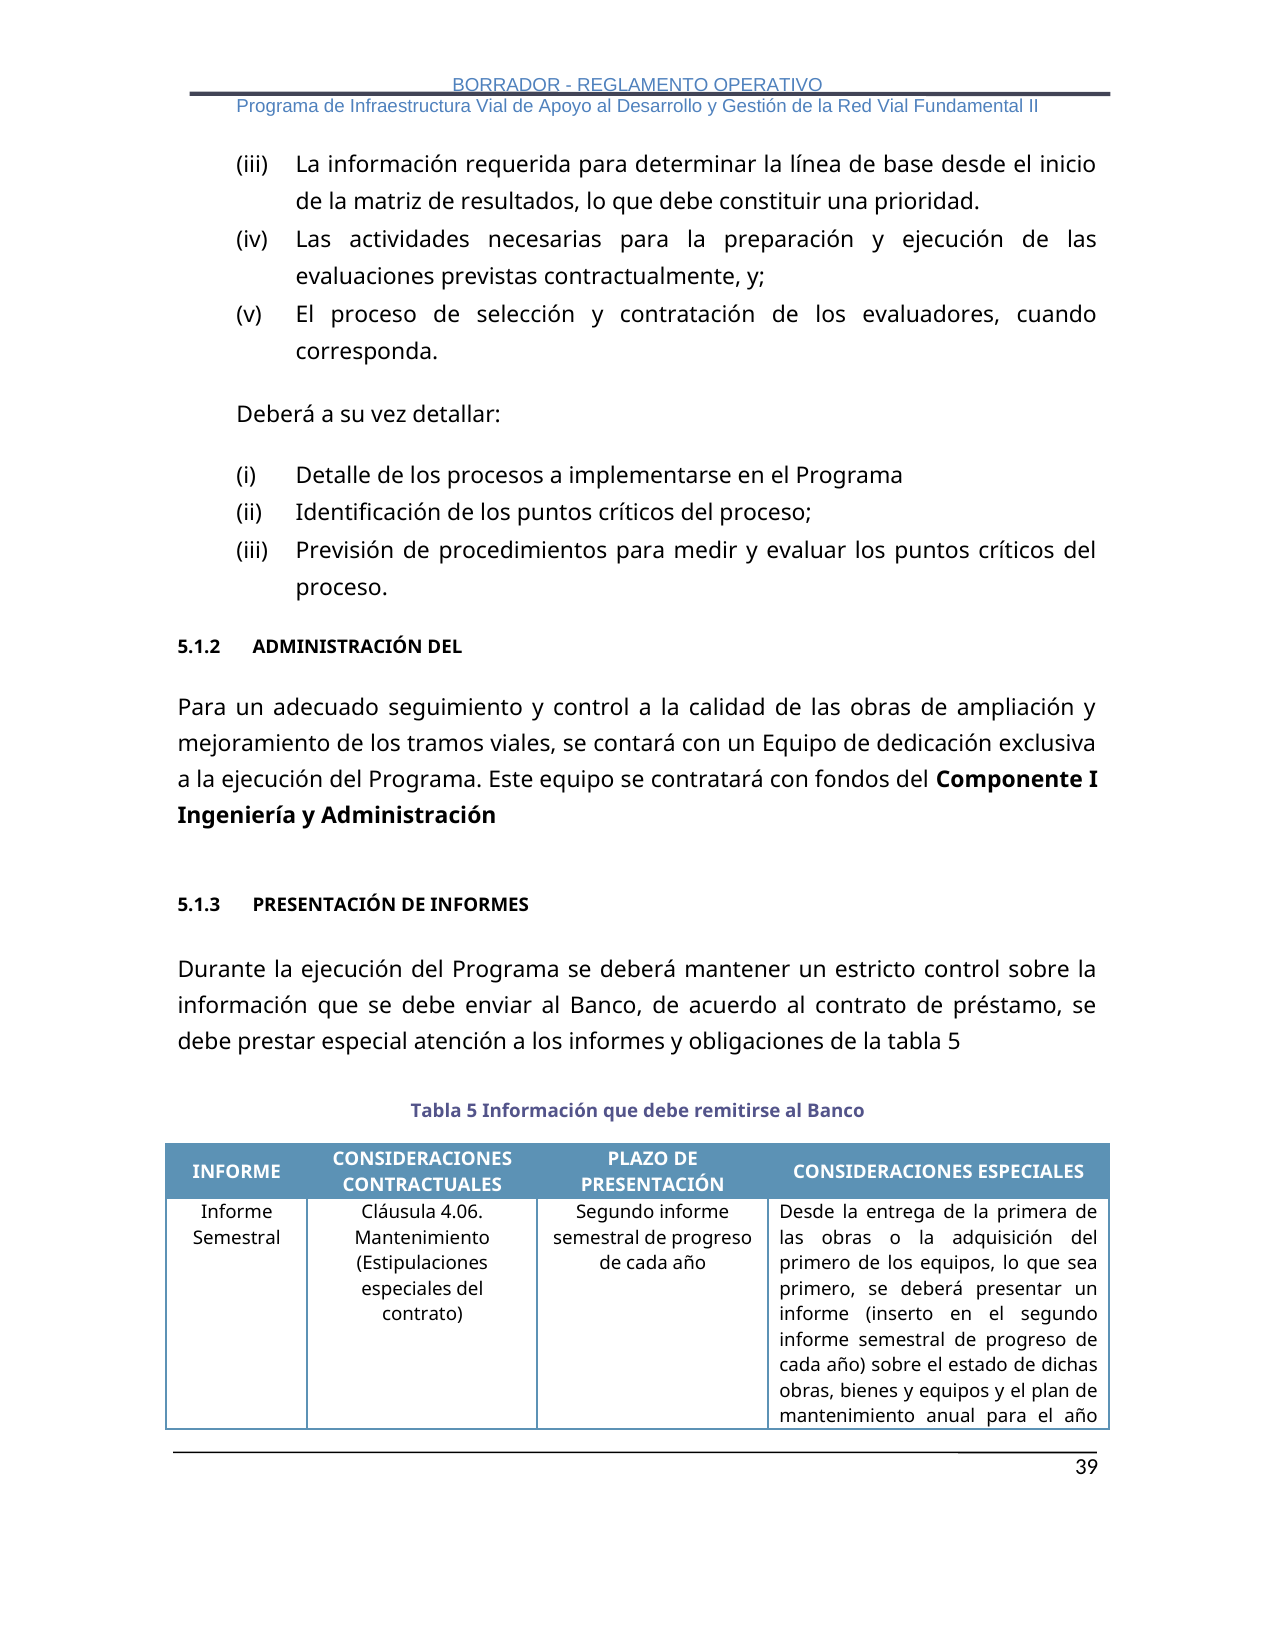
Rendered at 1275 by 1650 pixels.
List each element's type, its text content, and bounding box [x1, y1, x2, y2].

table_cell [308, 1199, 536, 1428]
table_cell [769, 1199, 1108, 1428]
subtitle Administración del [177, 633, 1098, 659]
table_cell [538, 1199, 767, 1428]
text Durante la ejecución del Programa se deberá mantener un estricto control sobre la información que se debe enviar al Banco, de acuerdo al contrato de préstamo, se debe prestar especial atención a los informes y obligaciones de la tabla 5 [177, 953, 1098, 1056]
list La información requerida para determinar la línea de base desde el inicio de la matriz de resultados, lo que debe constituir una prioridad. [236, 148, 1098, 216]
list El proceso de selección y contratación de los evaluadores, cuando corresponda. [236, 298, 1098, 366]
list Detalle de los procesos a implementarse en el Programa [236, 458, 1098, 490]
table_header INFORME [167, 1145, 306, 1196]
table_header PLAZO DE PRESENTACIÓN [538, 1145, 767, 1196]
table_cell Informe Semestral [167, 1199, 306, 1428]
list Las actividades necesarias para la preparación y ejecución de las evaluaciones previstas contractualmente, y; [236, 223, 1098, 291]
text Tabla 5 Información que debe remitirse al Banco [177, 1097, 1098, 1122]
text Deberá a su vez detallar: [236, 398, 1098, 429]
table_header CONSIDERACIONES CONTRACTUALES [308, 1145, 536, 1196]
table_header CONSIDERACIONES ESPECIALES [769, 1145, 1108, 1196]
subtitle Presentación de informes [177, 892, 1098, 917]
list Identificación de los puntos críticos del proceso; [236, 496, 1098, 527]
list Previsión de procedimientos para medir y evaluar los puntos críticos del proceso. [236, 533, 1098, 602]
text Para un adecuado seguimiento y control a la calidad de las obras de ampliación y mejoramiento de los tramos viales, se contará con un Equipo de dedicación exclusiva a la ejecución del Programa. Este equipo se contratará con fondos del Componente I Ingeniería y Administración [177, 691, 1098, 830]
